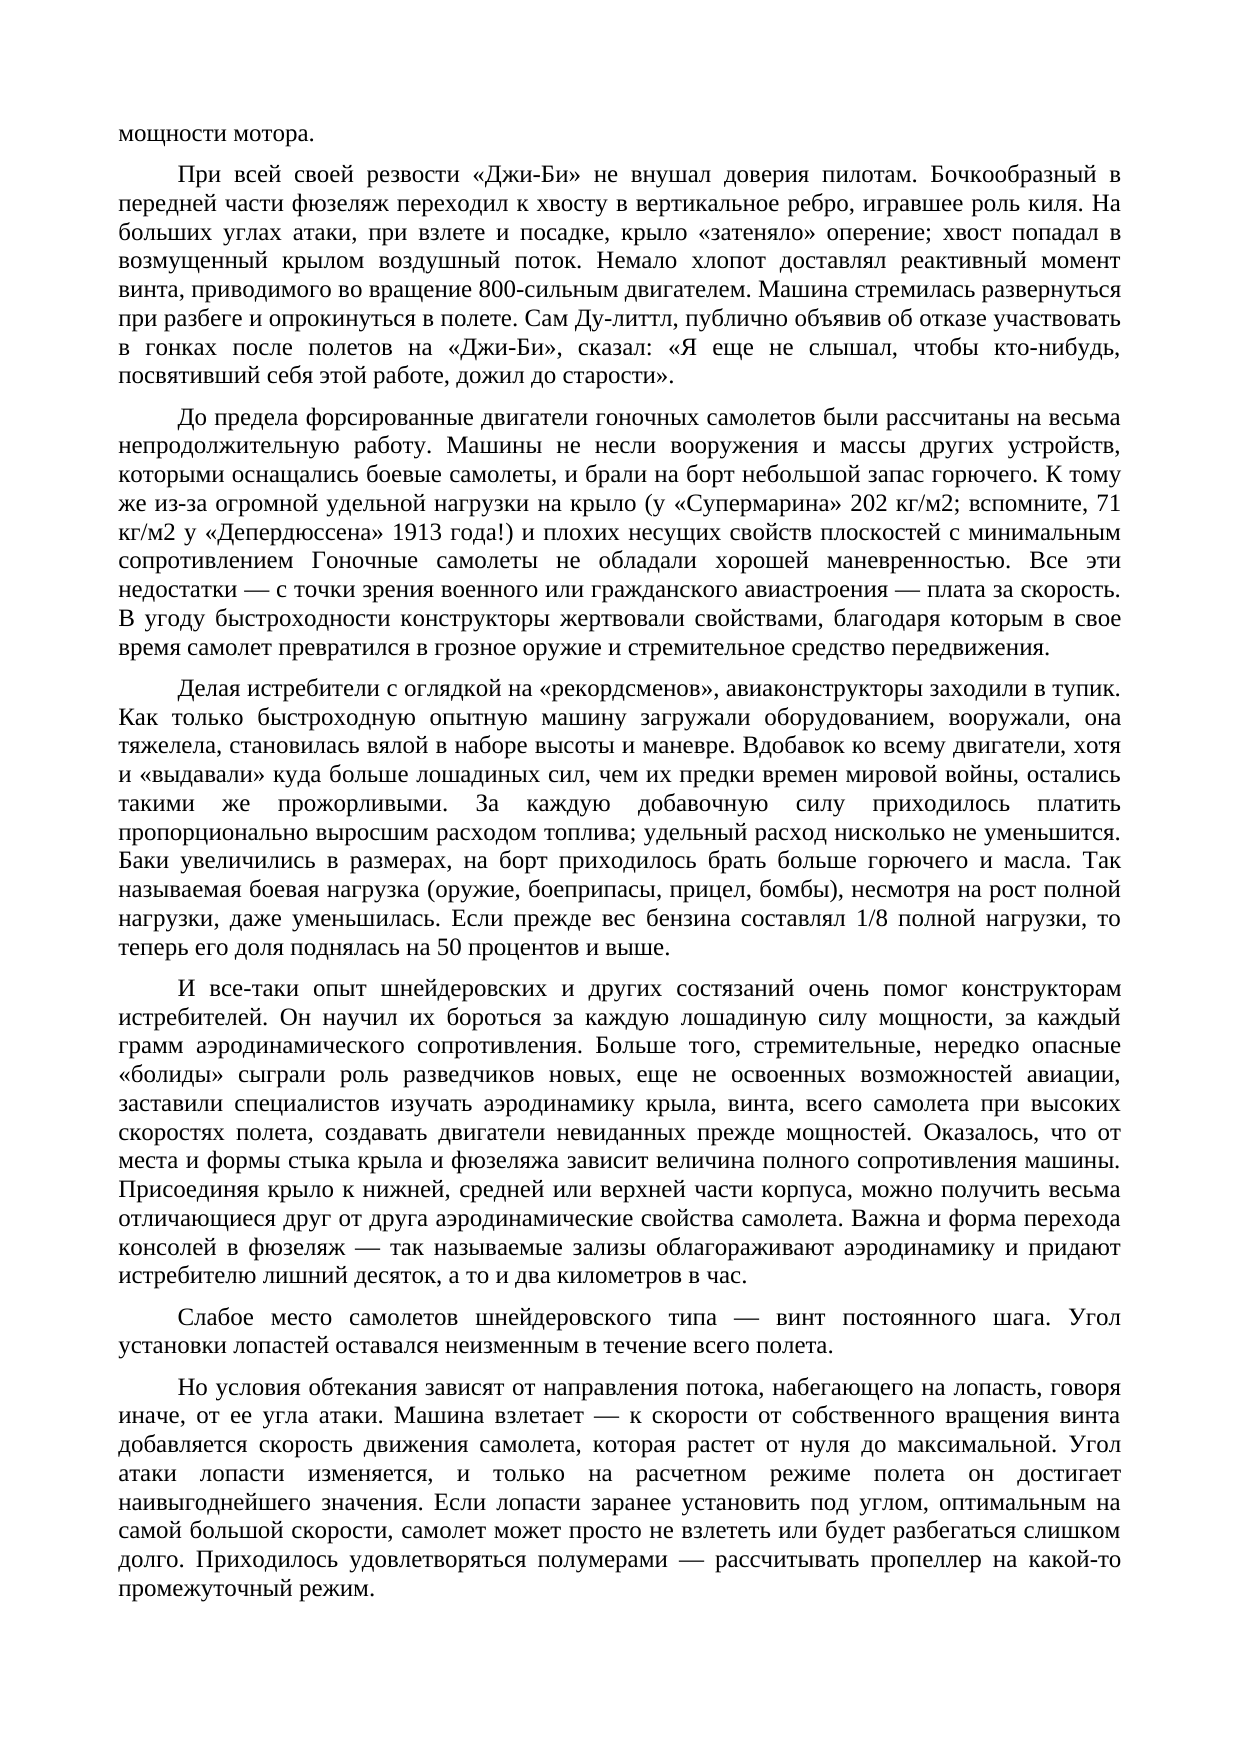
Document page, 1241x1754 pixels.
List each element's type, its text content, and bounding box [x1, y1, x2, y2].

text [118, 118, 1122, 147]
text Слабое место самолетов шнейдеровского типа — винт постоянного шага. Угол установки лопастей оставался неизменным в течение всего полета. [118, 1302, 1122, 1359]
text Делая истребители с оглядкой на «рекордсменов», авиаконструкторы заходили в тупик. Как только быстроходную опытную машину загружали оборудованием, вооружали, она тяжелела, становилась вялой в наборе высоты и маневре. Вдобавок ко всему двигатели, хотя и «выдавали» куда больше лошадиных сил, чем их предки времен мировой войны, остались такими же прожорливыми. За каждую добавочную силу приходилось платить пропорционально выросшим расходом топлива; удельный расход нисколько не уменьшится. Баки увеличились в размерах, на борт приходилось брать больше горючего и масла. Так называемая боевая нагрузка (оружие, боеприпасы, прицел, бомбы), несмотря на рост полной нагрузки, даже уменьшилась. Если прежде вес бензина составлял 1/8 полной нагрузки, то теперь его доля поднялась на 50 процентов и выше. [118, 673, 1122, 961]
text При всей своей резвости «Джи-Би» не внушал доверия пилотам. Бочкообразный в передней части фюзеляж переходил к хвосту в вертикальное ребро, игравшее роль киля. На больших углах атаки, при взлете и посадке, крыло «затеняло» оперение; хвост попадал в возмущенный крылом воздушный поток. Немало хлопот доставлял реактивный момент винта, приводимого во вращение 800-сильным двигателем. Машина стремилась развернуться при разбеге и опрокинуться в полете. Сам Ду-литтл, публично объявив об отказе участвовать в гонках после полетов на «Джи-Би», сказал: «Я еще не слышал, чтобы кто-нибудь, посвятивший себя этой работе, дожил до старости». [118, 159, 1122, 389]
text И все-таки опыт шнейдеровских и других состязаний очень помог конструкторам истребителей. Он научил их бороться за каждую лошадиную силу мощности, за каждый грамм аэродинамического сопротивления. Больше того, стремительные, нередко опасные «болиды» сыграли роль разведчиков новых, еще не освоенных возможностей авиации, заставили специалистов изучать аэродинамику крыла, винта, всего самолета при высоких скоростях полета, создавать двигатели невиданных прежде мощностей. Оказалось, что от места и формы стыка крыла и фюзеляжа зависит величина полного сопротивления машины. Присоединяя крыло к нижней, средней или верхней части корпуса, можно получить весьма отличающиеся друг от друга аэродинамические свойства самолета. Важна и форма перехода консолей в фюзеляж — так называемые зализы облагораживают аэродинамику и придают истребителю лишний десяток, а то и два километров в час. [118, 973, 1122, 1289]
text До предела форсированные двигатели гоночных самолетов были рассчитаны на весьма непродолжительную работу. Машины не несли вооружения и массы других устройств, которыми оснащались боевые самолеты, и брали на борт небольшой запас горючего. К тому же из-за огромной удельной нагрузки на крыло (у «Супермарина» 202 кг/м2; вспомните, 71 кг/м2 у «Депердюссена» 1913 года!) и плохих несущих свойств плоскостей с минимальным сопротивлением Гоночные самолеты не обладали хорошей маневренностью. Все эти недостатки — с точки зрения военного или гражданского авиастроения — плата за скорость. В угоду быстроходности конструкторы жертвовали свойствами, благодаря которым в свое время самолет превратился в грозное оружие и стремительное средство передвижения. [118, 402, 1122, 661]
text Но условия обтекания зависят от направления потока, набегающего на лопасть, говоря иначе, от ее угла атаки. Машина взлетает — к скорости от собственного вращения винта добавляется скорость движения самолета, которая растет от нуля до максимальной. Угол атаки лопасти изменяется, и только на расчетном режиме полета он достигает наивыгоднейшего значения. Если лопасти заранее установить под углом, оптимальным на самой большой скорости, самолет может просто не взлететь или будет разбегаться слишком долго. Приходилось удовлетворяться полумерами — рассчитывать пропеллер на какой-то промежуточный режим. [118, 1372, 1122, 1602]
